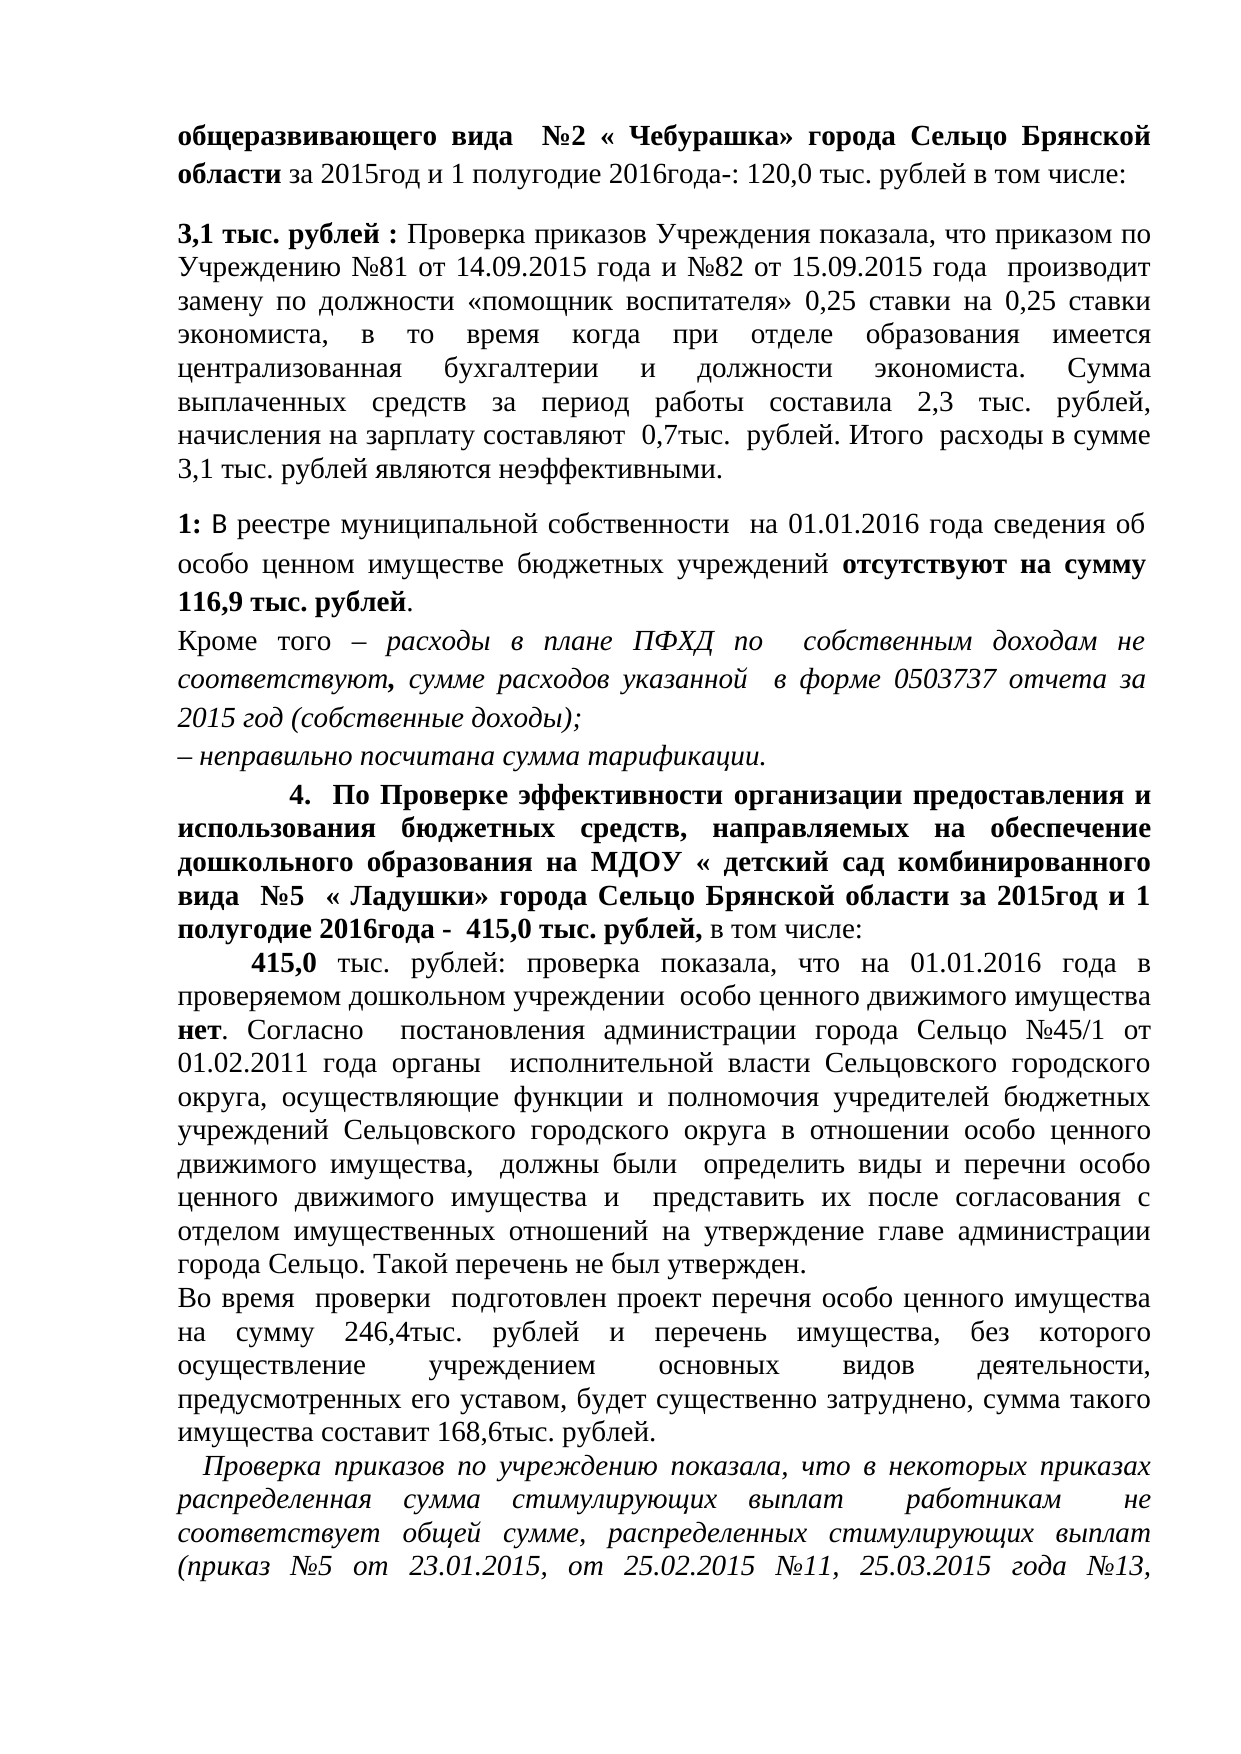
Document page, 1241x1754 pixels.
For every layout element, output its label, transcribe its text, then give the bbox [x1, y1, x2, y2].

text 4. По Проверке эффективности организации предоставления и использования бюджетных средств, направляемых на обеспечение дошкольного образования на МДОУ « детский сад комбинированного вида №5 « Ладушки» города Сельцо Брянской области за 2015год и 1 полугодие 2016года - 415,0 тыс. рублей, в том числе: [177, 777, 1152, 945]
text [177, 118, 1152, 190]
text 3,1 тыс. рублей : Проверка приказов Учреждения показала, что приказом по Учреждению №81 от 14.09.2015 года и №82 от 15.09.2015 года производит замену по должности «помощник воспитателя» 0,25 ставки на 0,25 ставки экономиста, в то время когда при отделе образования имеется централизованная бухгалтерии и должности экономиста. Сумма выплаченных средств за период работы составила 2,3 тыс. рублей, начисления на зарплату составляют 0,7тыс. рублей. Итого расходы в сумме 3,1 тыс. рублей являются неэффективными. [177, 216, 1152, 484]
text – неправильно посчитана сумма тарификации. [177, 738, 1146, 772]
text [177, 1448, 1152, 1582]
text 415,0 тыс. рублей: проверка показала, что на 01.01.2016 года в проверяемом дошкольном учреждении особо ценного движимого имущества нет. Согласно постановления администрации города Сельцо №45/1 от 01.02.2011 года органы исполнительной власти Сельцовского городского округа, осуществляющие функции и полномочия учредителей бюджетных учреждений Сельцовского городского округа в отношении особо ценного движимого имущества, должны были определить виды и перечни особо ценного движимого имущества и представить их после согласования с отделом имущественных отношений на утверждение главе администрации города Сельцо. Такой перечень не был утвержден. [177, 945, 1152, 1280]
text Во время проверки подготовлен проект перечня особо ценного имущества на сумму 246,4тыс. рублей и перечень имущества, без которого осуществление учреждением основных видов деятельности, предусмотренных его уставом, будет существенно затруднено, сумма такого имущества составит 168,6тыс. рублей. [177, 1280, 1152, 1448]
text Кроме того – расходы в плане ПФХД по собственным доходам не соответствуют, сумме расходов указанной в форме 0503737 отчета за 2015 год (собственные доходы); [177, 623, 1146, 733]
text 1: В реестре муниципальной собственности на 01.01.2016 года сведения об особо ценном имуществе бюджетных учреждений отсутствуют на сумму 116,9 тыс. рублей. [177, 505, 1146, 618]
